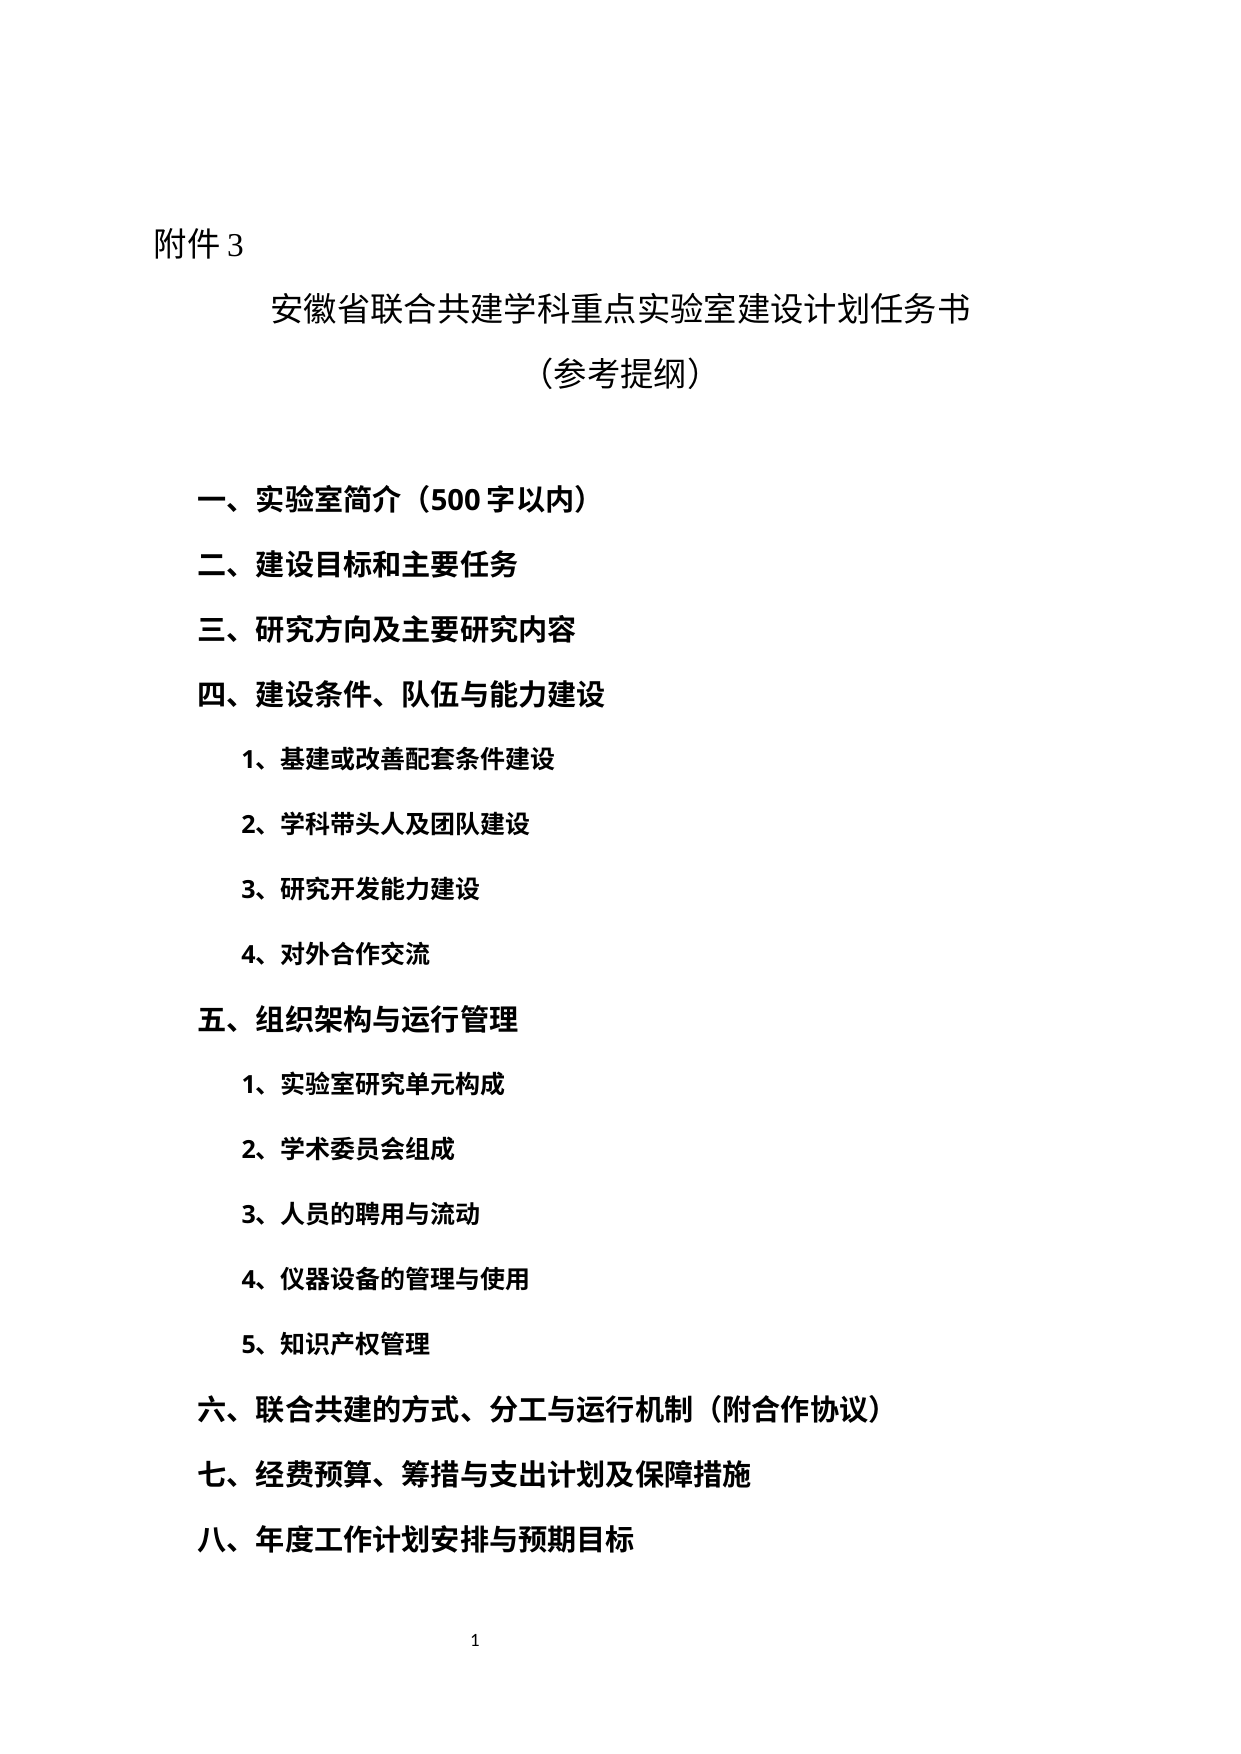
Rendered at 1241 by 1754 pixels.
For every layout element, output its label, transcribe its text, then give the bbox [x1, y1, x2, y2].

list 研究方向及主要研究内容 [153, 595, 1087, 660]
list 仪器设备的管理与使用 [153, 1245, 1087, 1310]
text 3、研究开发能力建设 [197, 855, 1087, 920]
list 组织架构与运行管理 [153, 985, 1087, 1050]
list 经费预算、筹措与支出计划及保障措施 [153, 1440, 1087, 1505]
list 学术委员会组成 [153, 1115, 1087, 1180]
list 知识产权管理 [153, 1310, 1087, 1375]
list 实验室简介（500字以内） [153, 465, 1087, 530]
text （参考提纲） [153, 339, 1087, 404]
text 附件3 [153, 209, 1087, 274]
list 联合共建的方式、分工与运行机制（附合作协议） [153, 1375, 1087, 1440]
text 4、对外合作交流 [197, 920, 1087, 985]
list 实验室研究单元构成 [153, 1050, 1087, 1115]
list 年度工作计划安排与预期目标 [153, 1505, 1087, 1570]
list 建设条件、队伍与能力建设 [153, 660, 1087, 725]
list 建设目标和主要任务 [153, 530, 1087, 595]
text 2、学科带头人及团队建设 [197, 790, 1087, 855]
text 1、基建或改善配套条件建设 [197, 725, 1087, 790]
list 安徽省联合共建学科重点实验室建设计划任务书 [153, 274, 1087, 339]
list 人员的聘用与流动 [153, 1180, 1087, 1245]
